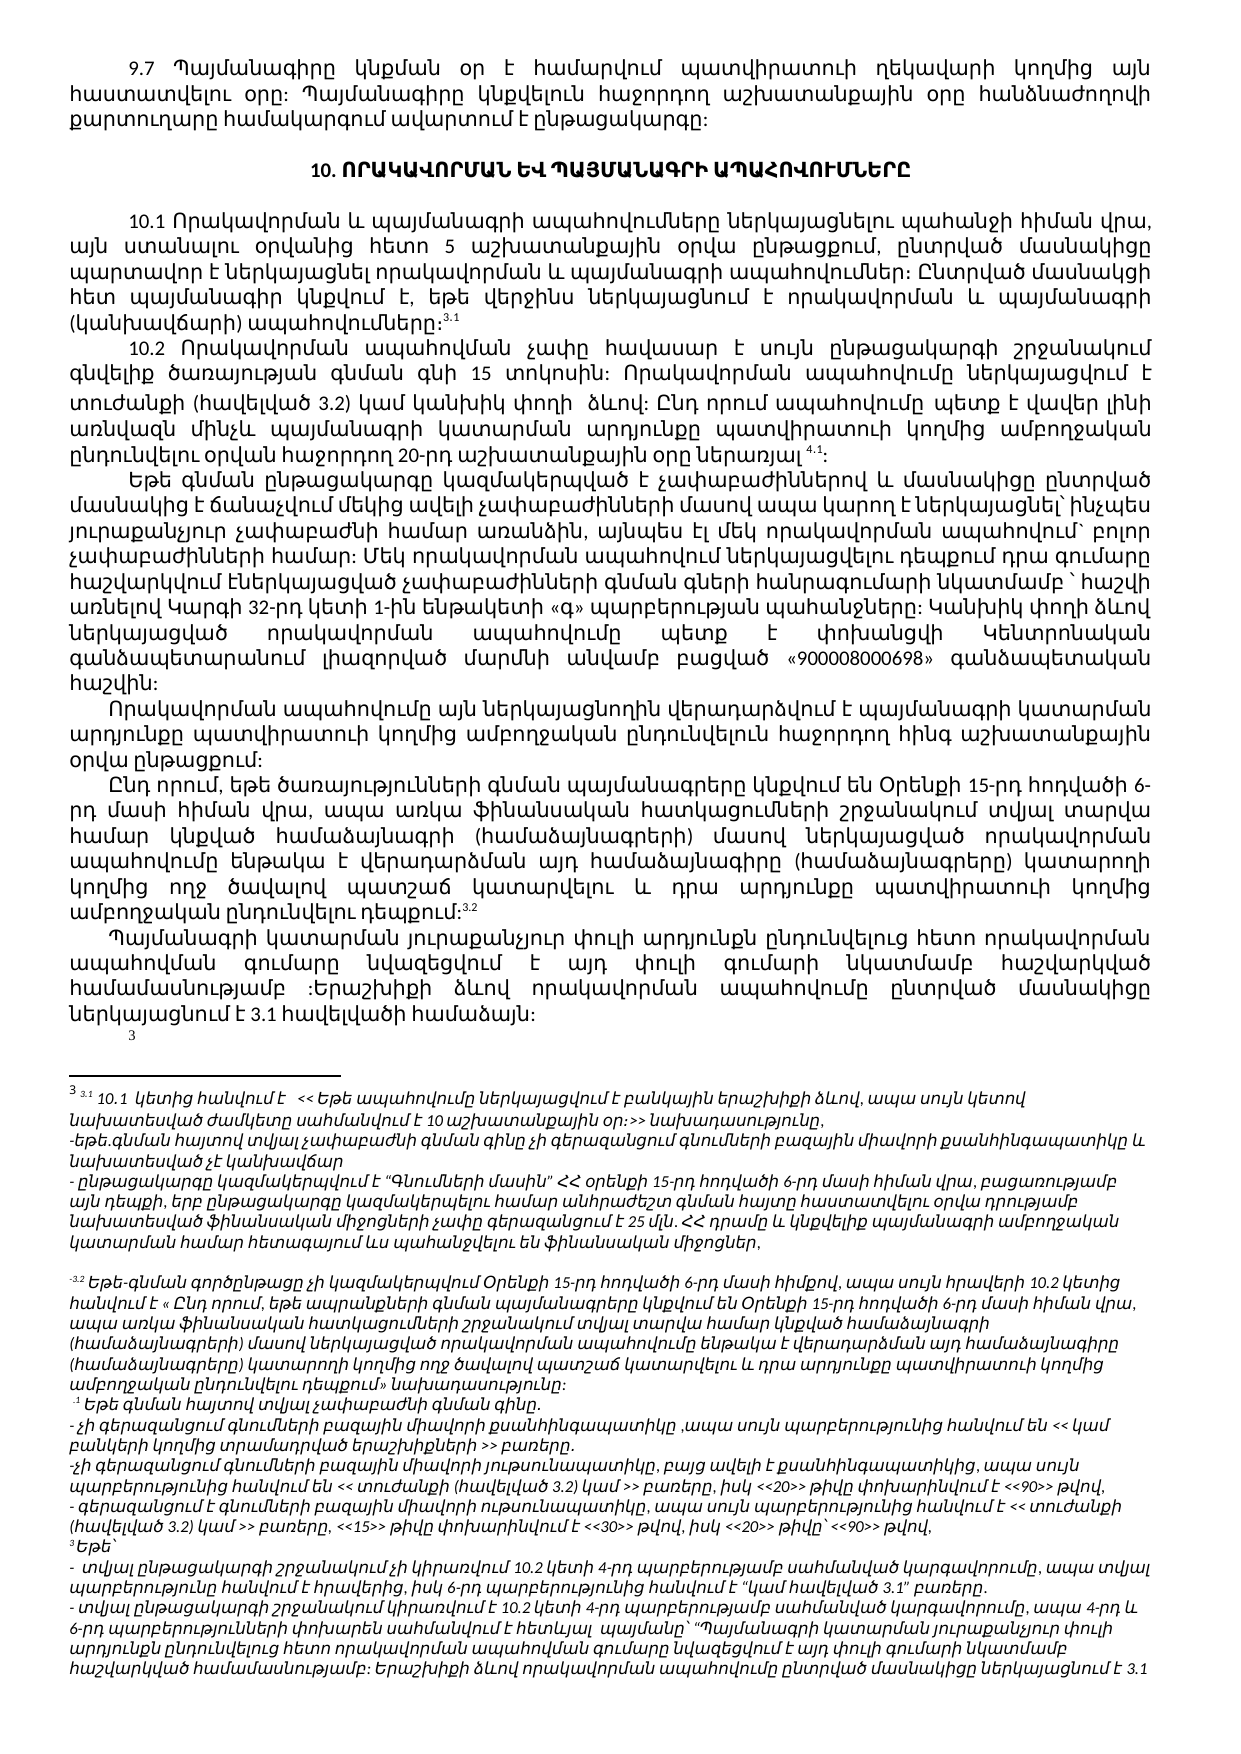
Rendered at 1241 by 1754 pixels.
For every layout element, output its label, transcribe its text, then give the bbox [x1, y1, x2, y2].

text 10.2 Որակավորման ապահովման չափը հավասար է սույն ընթացակարգի շրջանակում գնվելիք ծառայության գնման գնի 15 տոկոսին: Որակավորման ապահովումը ներկայացվում է տուժանքի (հավելված 3.2) կամ կանխիկ փողի ձևով: Ընդ որում ապահովումը պետք է վավեր լինի առնվազն մինչև պայմանագրի կատարման արդյունքը պատվիրատուի կողմից ամբողջական ընդունվելու օրվան հաջորդող 20-րդ աշխատանքային օրը ներառյալ 4․1: [69, 335, 1152, 467]
text Եթե գնման ընթացակարգը կազմակերպված է չափաբաժիններով և մասնակիցը ընտրված մասնակից է ճանաչվում մեկից ավելի չափաբաժինների մասով ապա կարող է ներկայացնել՝ ինչպես յուրաքանչյուր չափաբաժնի համար առանձին, այնպես էլ մեկ որակավորման ապահովում` բոլոր չափաբաժինների համար: Մեկ որակավորման ապահովում ներկայացվելու դեպքում դրա գումարը հաշվարկվում էներկայացված չափաբաժինների գնման գների հանրագումարի նկատմամբ ՝ հաշվի առնելով Կարգի 32-րդ կետի 1-ին ենթակետի «գ» պարբերության պահանջները: Կանխիկ փողի ձևով ներկայացված որակավորման ապահովումը պետք է փոխանցվի Կենտրոնական գանձապետարանում լիազորված մարմնի անվամբ բացված «900008000698» գանձապետական հաշվին: [69, 467, 1152, 696]
text 9.7 Պայմանագիրը կնքման օր է համարվում պատվիրատուի ղեկավարի կողմից այն հաստատվելու օրը: Պայմանագիրը կնքվելուն հաջորդող աշխատանքային օրը հանձնաժողովի քարտուղարը համակարգում ավարտում է ընթացակարգը: [69, 56, 1152, 132]
text Որակավորման ապահովումը այն ներկայացնողին վերադարձվում է պայմանագրի կատարման արդյունքը պատվիրատուի կողմից ամբողջական ընդունվելուն հաջորդող հինգ աշխատանքային օրվա ընթացքում: [69, 696, 1152, 772]
text Ընդ որում, եթե ծառայությունների գնման պայմանագրերը կնքվում են Օրենքի 15-րդ հոդվածի 6-րդ մասի հիման վրա, ապա առկա ֆինանսական հատկացումների շրջանակում տվյալ տարվա համար կնքված համաձայնագրի (համաձայնագրերի) մասով ներկայացված որակավորման ապահովումը ենթակա է վերադարձման այդ համաձայնագիրը (համաձայնագրերը) կատարողի կողմից ողջ ծավալով պատշաճ կատարվելու և դրա արդյունքը պատվիրատուի կողմից ամբողջական ընդունվելու դեպքում:3.2 [69, 772, 1152, 925]
text 10. ՈՐԱԿԱՎՈՐՄԱՆ ԵՎ ՊԱՅՄԱՆԱԳՐԻ ԱՊԱՀՈՎՈՒՄՆԵՐԸ [69, 157, 1152, 183]
text 10.1 Որակավորման և պայմանագրի ապահովումները ներկայացնելու պահանջի հիման վրա, այն ստանալու օրվանից հետո 5 աշխատանքային օրվա ընթացքում, ընտրված մասնակիցը պարտավոր է ներկայացնել որակավորման և պայմանագրի ապահովումներ։ Ընտրված մասնակցի հետ պայմանագիր կնքվում է, եթե վերջինս ներկայացնում է որակավորման և պայմանագրի (կանխավճարի) ապահովումները։3․1 [69, 208, 1152, 335]
text Պայմանագրի կատարման յուրաքանչյուր փուլի արդյունքն ընդունվելուց հետո որակավորման ապահովման գումարը նվազեցվում է այդ փուլի գումարի նկատմամբ հաշվարկված համամասնությամբ :Երաշխիքի ձևով որակավորման ապահովումը ընտրված մասնակիցը ներկայացնում է 3.1 հավելվածի համաձայն: [69, 925, 1152, 1026]
